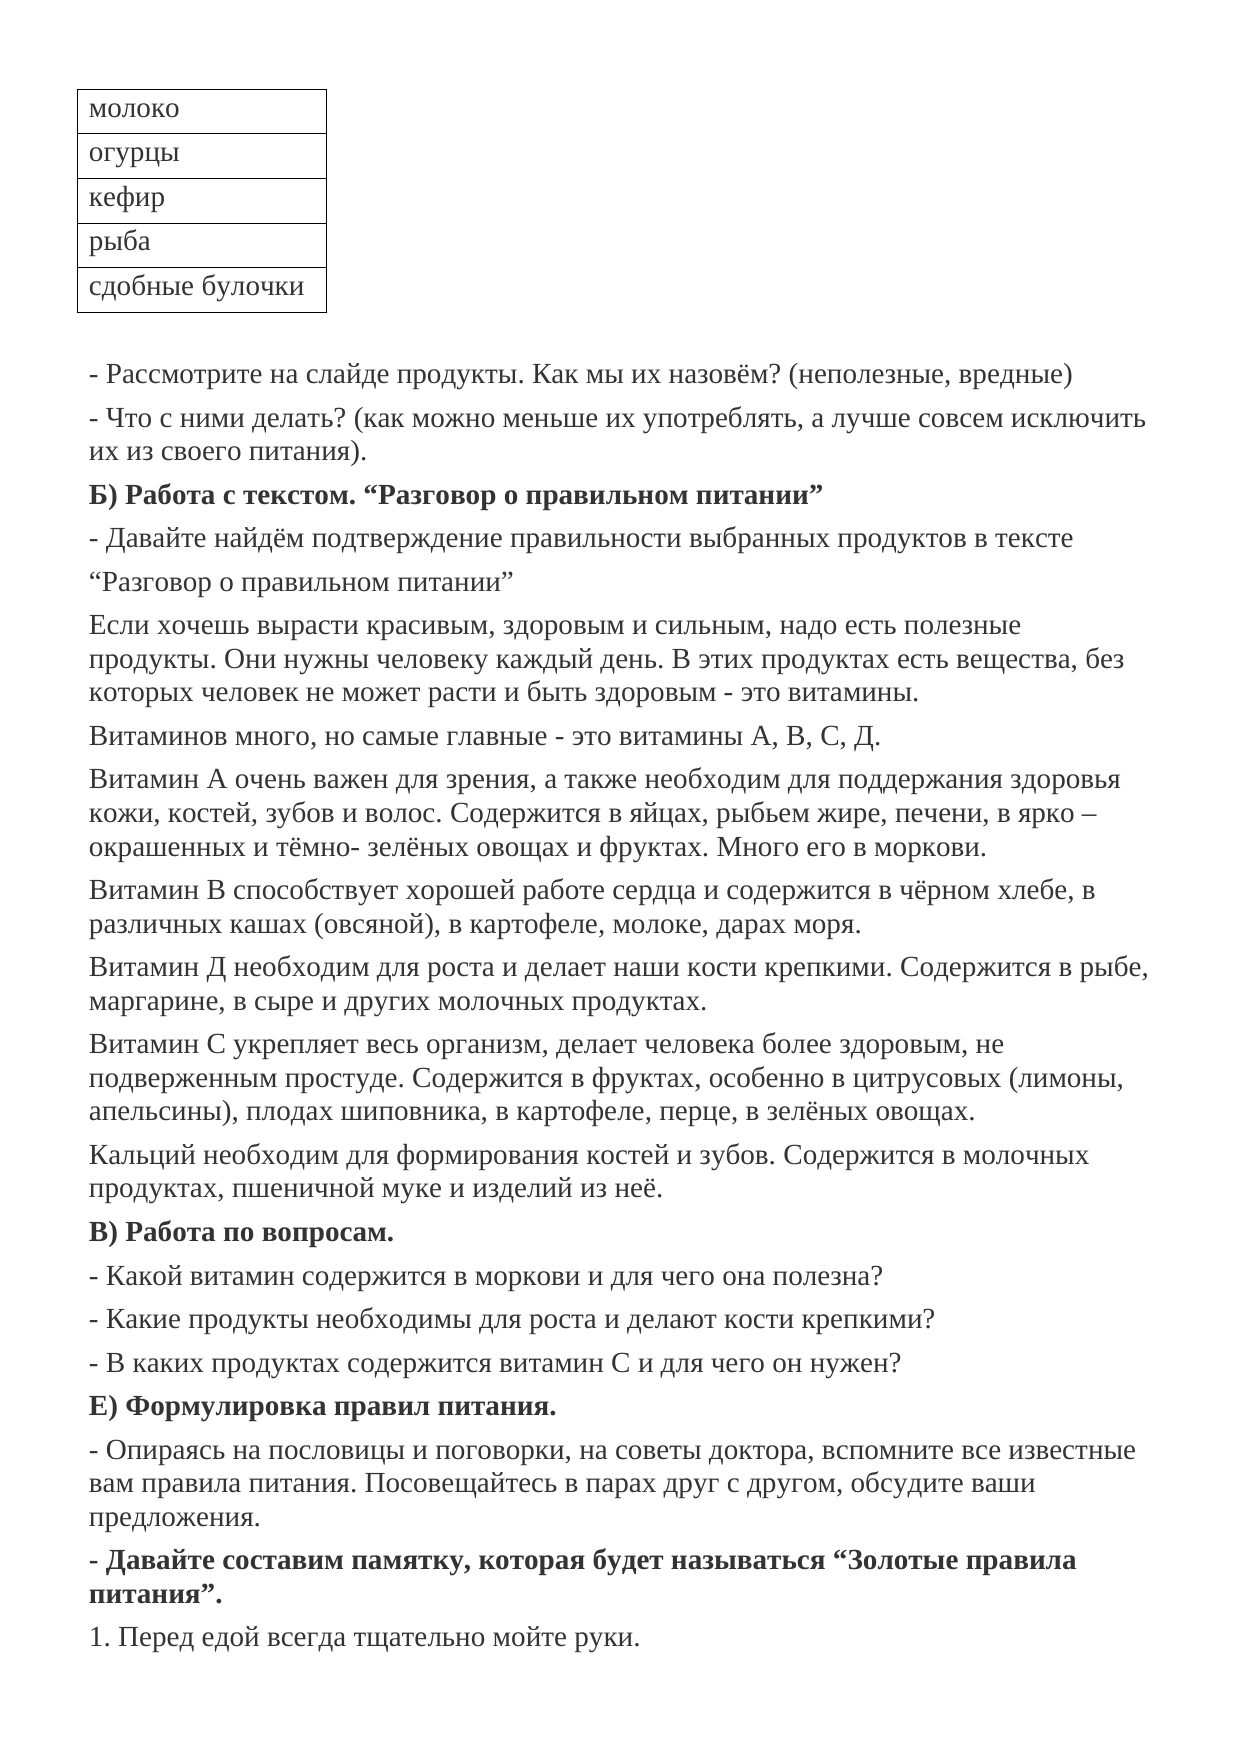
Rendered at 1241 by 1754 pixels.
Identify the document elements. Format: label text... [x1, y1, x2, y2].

text - Давайте составим памятку, которая будет называться “Золотые правила питания”. [89, 1542, 1152, 1609]
table_cell рыба [78, 224, 326, 267]
text Б) Работа с текстом. “Разговор о правильном питании” [89, 477, 1152, 510]
text - Давайте найдём подтверждение правильности выбранных продуктов в тексте [89, 520, 1152, 554]
text - Рассмотрите на слайде продукты. Как мы их назовём? (неполезные, вредные) [89, 356, 1152, 390]
text Витамин С укрепляет весь организм, делает человека более здоровым, не подверженным простуде. Содержится в фруктах, особенно в цитрусовых (лимоны, апельсины), плодах шиповника, в картофеле, перце, в зелёных овощах. [89, 1026, 1152, 1127]
text Витамин В способствует хорошей работе сердца и содержится в чёрном хлебе, в различных кашах (овсяной), в картофеле, молоке, дарах моря. [89, 872, 1152, 939]
text - Что с ними делать? (как можно меньше их употреблять, а лучше совсем исключить их из своего питания). [89, 400, 1152, 467]
text Витамин А очень важен для зрения, а также необходим для поддержания здоровья кожи, костей, зубов и волос. Содержится в яйцах, рыбьем жире, печени, в ярко – окрашенных и тёмно- зелёных овощах и фруктах. Много его в моркови. [89, 762, 1152, 862]
text Витамин Д необходим для роста и делает наши кости крепкими. Содержится в рыбе, маргарине, в сыре и других молочных продуктах. [89, 949, 1152, 1016]
table_cell огурцы [78, 134, 326, 178]
text - Какой витамин содержится в моркови и для чего она полезна? [89, 1258, 1152, 1291]
text - Какие продукты необходимы для роста и делают кости крепкими? [89, 1301, 1152, 1335]
table_cell сдобные булочки [78, 268, 326, 312]
text Если хочешь вырасти красивым, здоровым и сильным, надо есть полезные продукты. Они нужны человеку каждый день. В этих продуктах есть вещества, без которых человек не может расти и быть здоровым - это витамины. [89, 607, 1152, 708]
text Е) Формулировка правил питания. [89, 1388, 1152, 1422]
table_cell кефир [78, 179, 326, 222]
text В) Работа по вопросам. [89, 1214, 1152, 1248]
text 1. Перед едой всегда тщательно мойте руки. [89, 1619, 1152, 1653]
text - Опираясь на пословицы и поговорки, на советы доктора, вспомните все известные вам правила питания. Посовещайтесь в парах друг с другом, обсудите ваши предложения. [89, 1432, 1152, 1532]
table_header молоко [78, 90, 326, 133]
text Витаминов много, но самые главные - это витамины А, В, С, Д. [89, 718, 1152, 752]
text “Разговор о правильном питании” [89, 564, 1152, 597]
text Кальций необходим для формирования костей и зубов. Содержится в молочных продуктах, пшеничной муке и изделий из неё. [89, 1137, 1152, 1204]
text - В каких продуктах содержится витамин С и для чего он нужен? [89, 1345, 1152, 1378]
